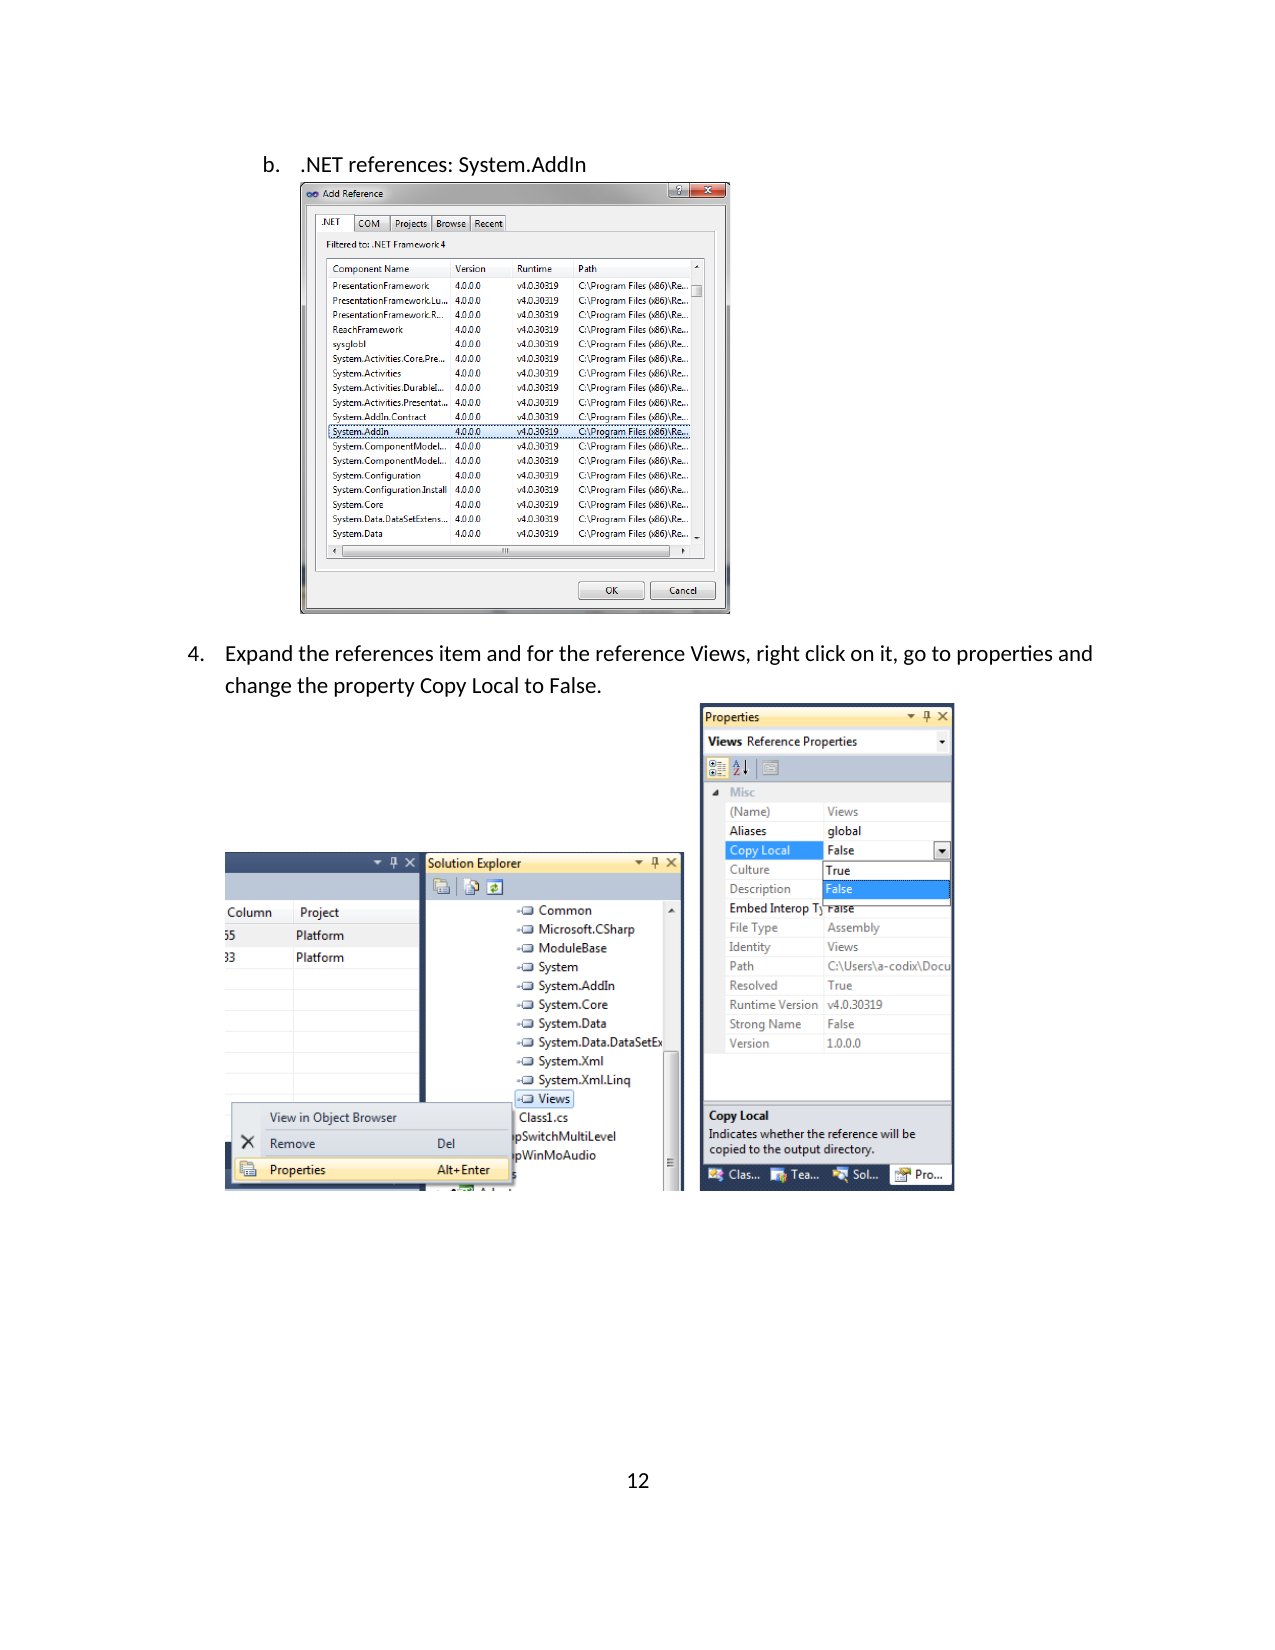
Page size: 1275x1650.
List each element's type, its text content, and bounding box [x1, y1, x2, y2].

picture [699, 703, 955, 1191]
picture [300, 182, 731, 614]
picture [225, 852, 685, 1191]
